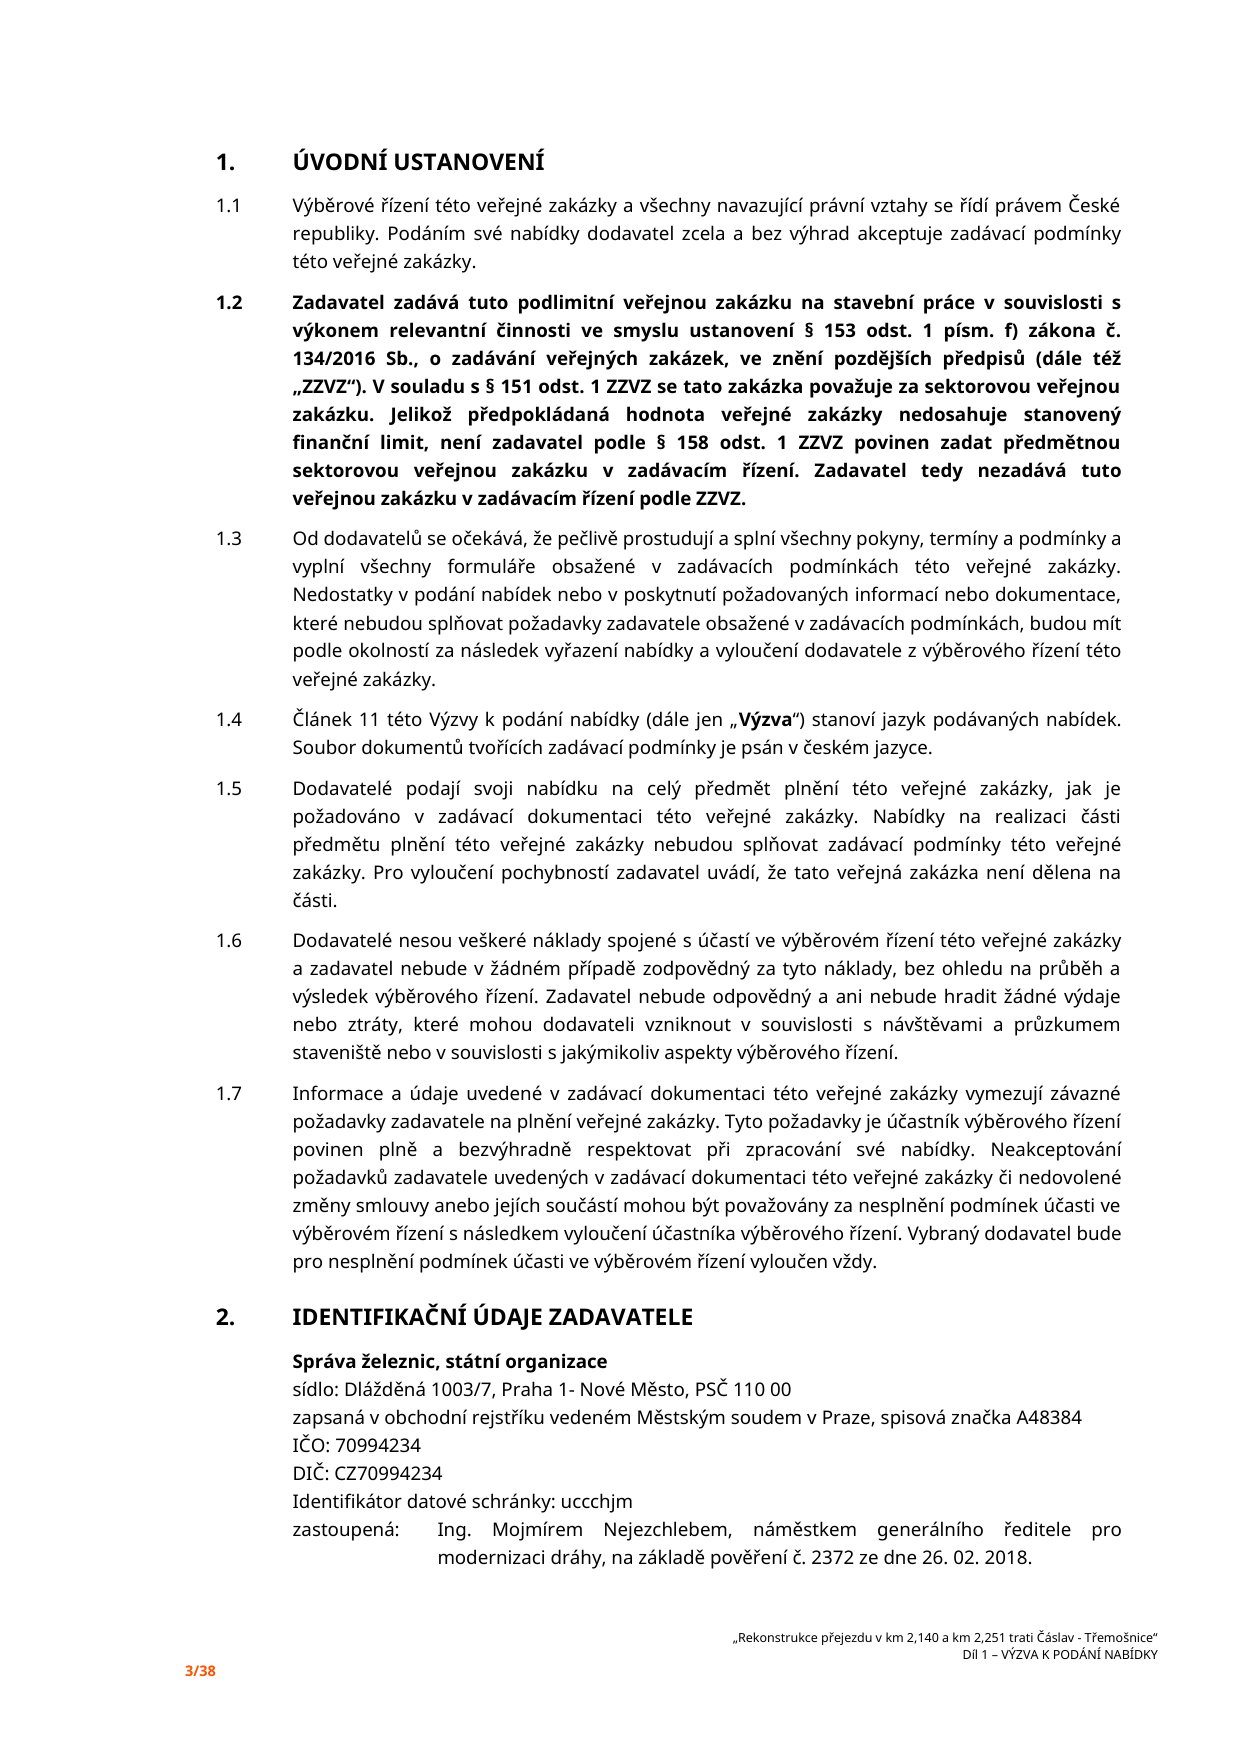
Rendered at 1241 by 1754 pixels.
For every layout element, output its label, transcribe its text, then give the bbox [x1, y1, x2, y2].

text Identifikátor datové schránky: uccchjm [292, 1488, 1122, 1514]
text Od dodavatelů se očekává, že pečlivě prostudují a splní všechny pokyny, termíny a podmínky a vyplní všechny formuláře obsažené v zadávacích podmínkách této veřejné zakázky. Nedostatky v podání nabídek nebo v poskytnutí požadovaných informací nebo dokumentace, které nebudou splňovat požadavky zadavatele obsažené v zadávacích podmínkách, budou mít podle okolností za následek vyřazení nabídky a vyloučení dodavatele z výběrového řízení této veřejné zakázky. [216, 526, 1122, 691]
text DIČ: CZ70994234 [292, 1460, 1122, 1486]
text IDENTIFIKAČNÍ ÚDAJE ZADAVATELE [216, 1301, 1122, 1332]
text Informace a údaje uvedené v zadávací dokumentaci této veřejné zakázky vymezují závazné požadavky zadavatele na plnění veřejné zakázky. Tyto požadavky je účastník výběrového řízení povinen plně a bezvýhradně respektovat při zpracování své nabídky. Neakceptování požadavků zadavatele uvedených v zadávací dokumentaci této veřejné zakázky či nedovolené změny smlouvy anebo jejích součástí mohou být považovány za nesplnění podmínek účasti ve výběrovém řízení s následkem vyloučení účastníka výběrového řízení. Vybraný dodavatel bude pro nesplnění podmínek účasti ve výběrovém řízení vyloučen vždy. [216, 1080, 1122, 1274]
text ÚVODNÍ USTANOVENÍ [216, 146, 1122, 177]
text sídlo: Dlážděná 1003/7, Praha 1- Nové Město, PSČ 110 00 [292, 1376, 1122, 1402]
text Správa železnic, státní organizace [292, 1348, 1122, 1374]
text Dodavatelé podají svoji nabídku na celý předmět plnění této veřejné zakázky, jak je požadováno v zadávací dokumentaci této veřejné zakázky. Nabídky na realizaci části předmětu plnění této veřejné zakázky nebudou splňovat zadávací podmínky této veřejné zakázky. Pro vyloučení pochybností zadavatel uvádí, že tato veřejná zakázka není dělena na části. [216, 775, 1122, 912]
text Výběrové řízení této veřejné zakázky a všechny navazující právní vztahy se řídí právem České republiky. Podáním své nabídky dodavatel zcela a bez výhrad akceptuje zadávací podmínky této veřejné zakázky. [216, 192, 1122, 274]
text Článek 11 této Výzvy k podání nabídky (dále jen „Výzva“) stanoví jazyk podávaných nabídek. Soubor dokumentů tvořících zadávací podmínky je psán v českém jazyce. [216, 706, 1122, 760]
text Dodavatelé nesou veškeré náklady spojené s účastí ve výběrovém řízení této veřejné zakázky a zadavatel nebude v žádném případě zodpovědný za tyto náklady, bez ohledu na průběh a výsledek výběrového řízení. Zadavatel nebude odpovědný a ani nebude hradit žádné výdaje nebo ztráty, které mohou dodavateli vzniknout v souvislosti s návštěvami a průzkumem staveniště nebo v souvislosti s jakýmikoliv aspekty výběrového řízení. [216, 927, 1122, 1065]
text zastoupená: Ing. Mojmírem Nejezchlebem, náměstkem generálního ředitele pro modernizaci dráhy, na základě pověření č. 2372 ze dne 26. 02. 2018. [292, 1516, 1122, 1570]
text Zadavatel zadává tuto podlimitní veřejnou zakázku na stavební práce v souvislosti s výkonem relevantní činnosti ve smyslu ustanovení § 153 odst. 1 písm. f) zákona č. 134/2016 Sb., o zadávání veřejných zakázek, ve znění pozdějších předpisů (dále též „ZZVZ“). V souladu s § 151 odst. 1 ZZVZ se tato zakázka považuje za sektorovou veřejnou zakázku. Jelikož předpokládaná hodnota veřejné zakázky nedosahuje stanovený finanční limit, není zadavatel podle § 158 odst. 1 ZZVZ povinen zadat předmětnou sektorovou veřejnou zakázku v zadávacím řízení. Zadavatel tedy nezadává tuto veřejnou zakázku v zadávacím řízení podle ZZVZ. [216, 289, 1122, 511]
text IČO: 70994234 [292, 1432, 1122, 1458]
text zapsaná v obchodní rejstříku vedeném Městským soudem v Praze, spisová značka A48384 [292, 1404, 1122, 1430]
